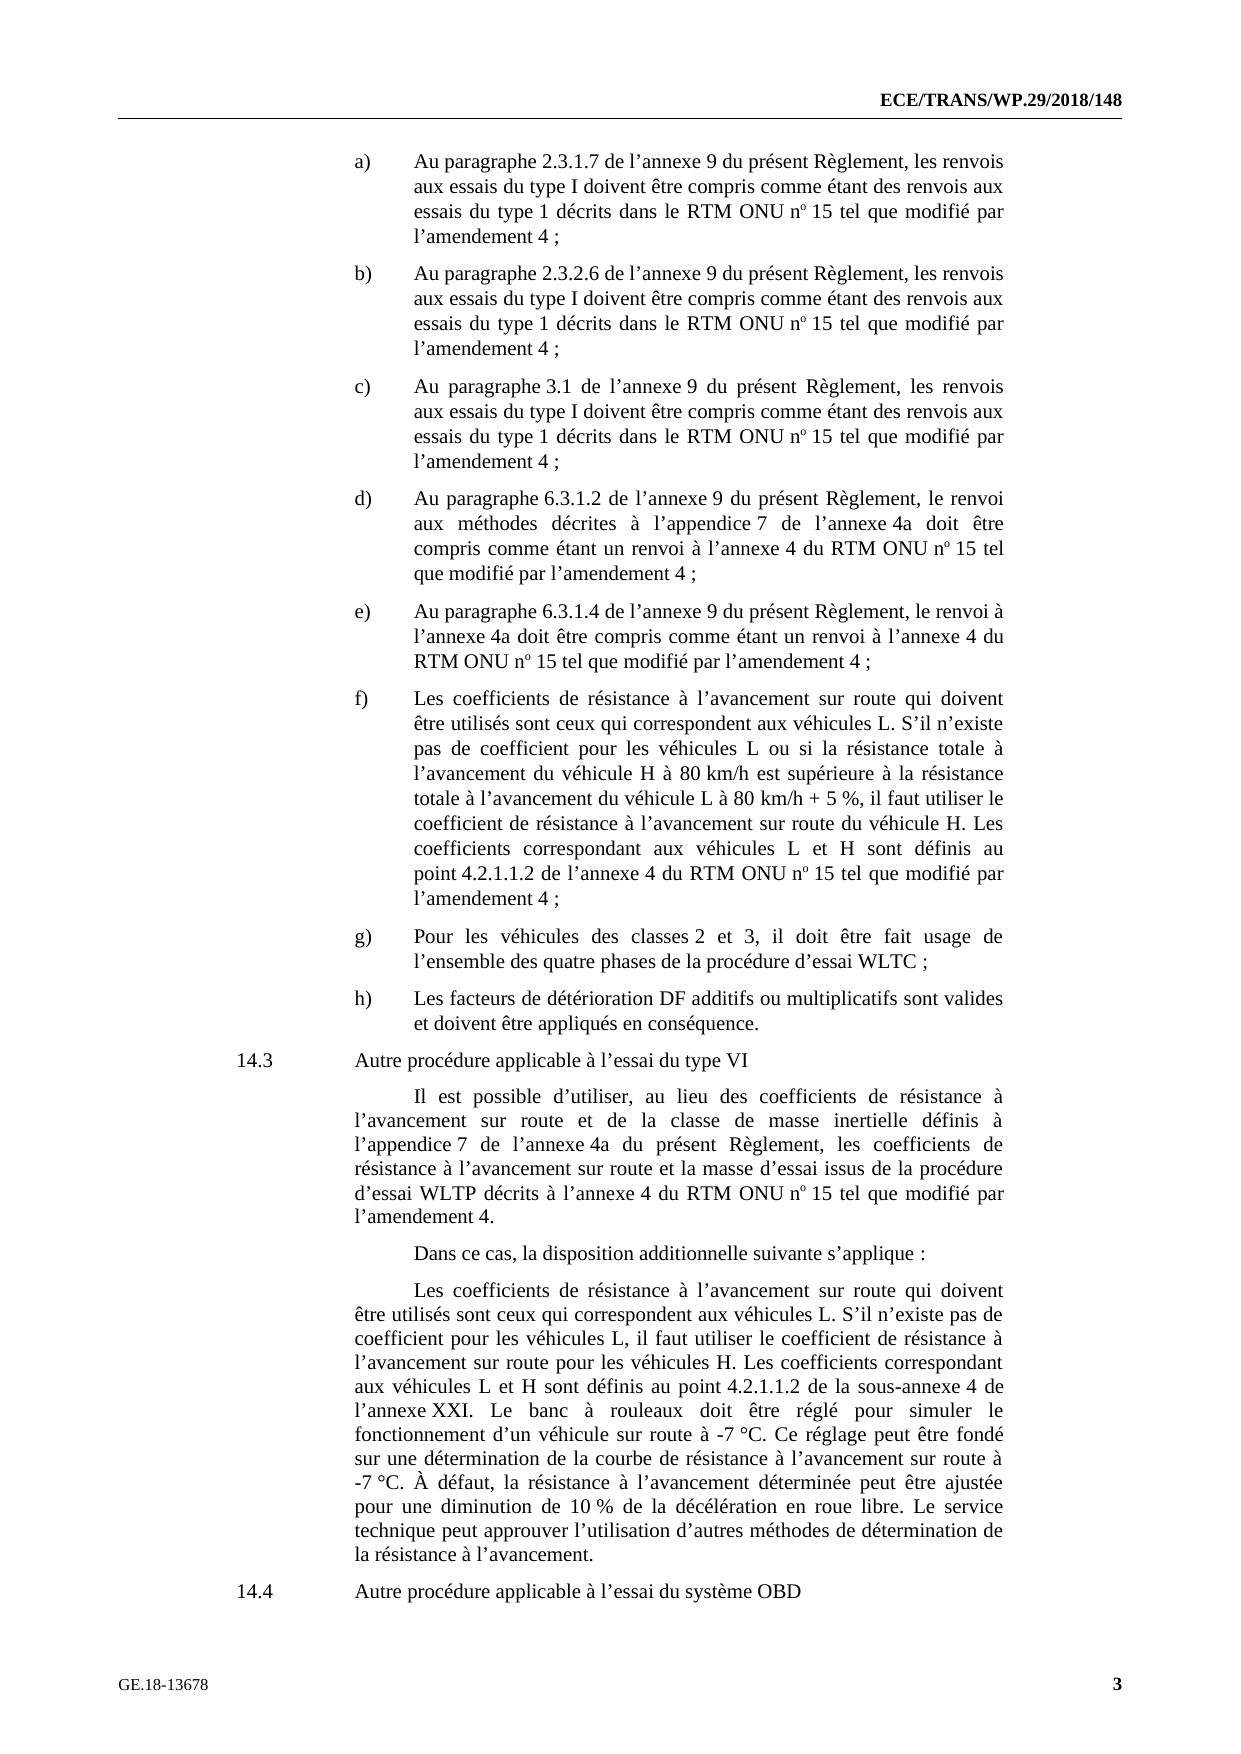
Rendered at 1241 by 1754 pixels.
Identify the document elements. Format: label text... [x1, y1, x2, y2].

text Il est possible d’utiliser, au lieu des coefficients de résistance à l’avancement sur route et de la classe de masse inertielle définis à l’appendice 7 de l’annexe 4a du présent Règlement, les coefficients de résistance à l’avancement sur route et la masse d’essai issus de la procédure d’essai WLTP décrits à l’annexe 4 du RTM ONU no 15 tel que modifié par l’amendement 4. [354, 1084, 1004, 1228]
text b) Au paragraphe 2.3.2.6 de l’annexe 9 du présent Règlement, les renvois aux essais du type I doivent être compris comme étant des renvois aux essais du type 1 décrits dans le RTM ONU no 15 tel que modifié par l’amendement 4 ; [354, 260, 1004, 360]
text e) Au paragraphe 6.3.1.4 de l’annexe 9 du présent Règlement, le renvoi à l’annexe 4a doit être compris comme étant un renvoi à l’annexe 4 du RTM ONU no 15 tel que modifié par l’amendement 4 ; [354, 598, 1004, 673]
text 14.3 Autre procédure applicable à l’essai du type VI [236, 1048, 1004, 1072]
text c) Au paragraphe 3.1 de l’annexe 9 du présent Règlement, les renvois aux essais du type I doivent être compris comme étant des renvois aux essais du type 1 décrits dans le RTM ONU no 15 tel que modifié par l’amendement 4 ; [354, 373, 1004, 473]
text 14.4 Autre procédure applicable à l’essai du système OBD [236, 1579, 1004, 1603]
text g) Pour les véhicules des classes 2 et 3, il doit être fait usage de l’ensemble des quatre phases de la procédure d’essai WLTC ; [354, 923, 1004, 973]
text Dans ce cas, la disposition additionnelle suivante s’applique : [354, 1241, 1004, 1265]
text h) Les facteurs de détérioration DF additifs ou multiplicatifs sont valides et doivent être appliqués en conséquence. [354, 985, 1004, 1035]
text f) Les coefficients de résistance à l’avancement sur route qui doivent être utilisés sont ceux qui correspondent aux véhicules L. S’il n’existe pas de coefficient pour les véhicules L ou si la résistance totale à l’avancement du véhicule H à 80 km/h est supérieure à la résistance totale à l’avancement du véhicule L à 80 km/h + 5 %, il faut utiliser le coefficient de résistance à l’avancement sur route du véhicule H. Les coefficients correspondant aux véhicules L et H sont définis au point 4.2.1.1.2 de l’annexe 4 du RTM ONU no 15 tel que modifié par l’amendement 4 ; [354, 685, 1004, 910]
text Les coefficients de résistance à l’avancement sur route qui doivent être utilisés sont ceux qui correspondent aux véhicules L. S’il n’existe pas de coefficient pour les véhicules L, il faut utiliser le coefficient de résistance à l’avancement sur route pour les véhicules H. Les coefficients correspondant aux véhicules L et H sont définis au point 4.2.1.1.2 de la sous-annexe 4 de l’annexe XXI. Le banc à rouleaux doit être réglé pour simuler le fonctionnement d’un véhicule sur route à -7 °C. Ce réglage peut être fondé sur une détermination de la courbe de résistance à l’avancement sur route à -7 °C. À défaut, la résistance à l’avancement déterminée peut être ajustée pour une diminution de 10 % de la décélération en roue libre. Le service technique peut approuver l’utilisation d’autres méthodes de détermination de la résistance à l’avancement. [354, 1278, 1004, 1566]
text a) Au paragraphe 2.3.1.7 de l’annexe 9 du présent Règlement, les renvois aux essais du type I doivent être compris comme étant des renvois aux essais du type 1 décrits dans le RTM ONU no 15 tel que modifié par l’amendement 4 ; [354, 148, 1004, 248]
text d) Au paragraphe 6.3.1.2 de l’annexe 9 du présent Règlement, le renvoi aux méthodes décrites à l’appendice 7 de l’annexe 4a doit être compris comme étant un renvoi à l’annexe 4 du RTM ONU no 15 tel que modifié par l’amendement 4 ; [354, 485, 1004, 585]
